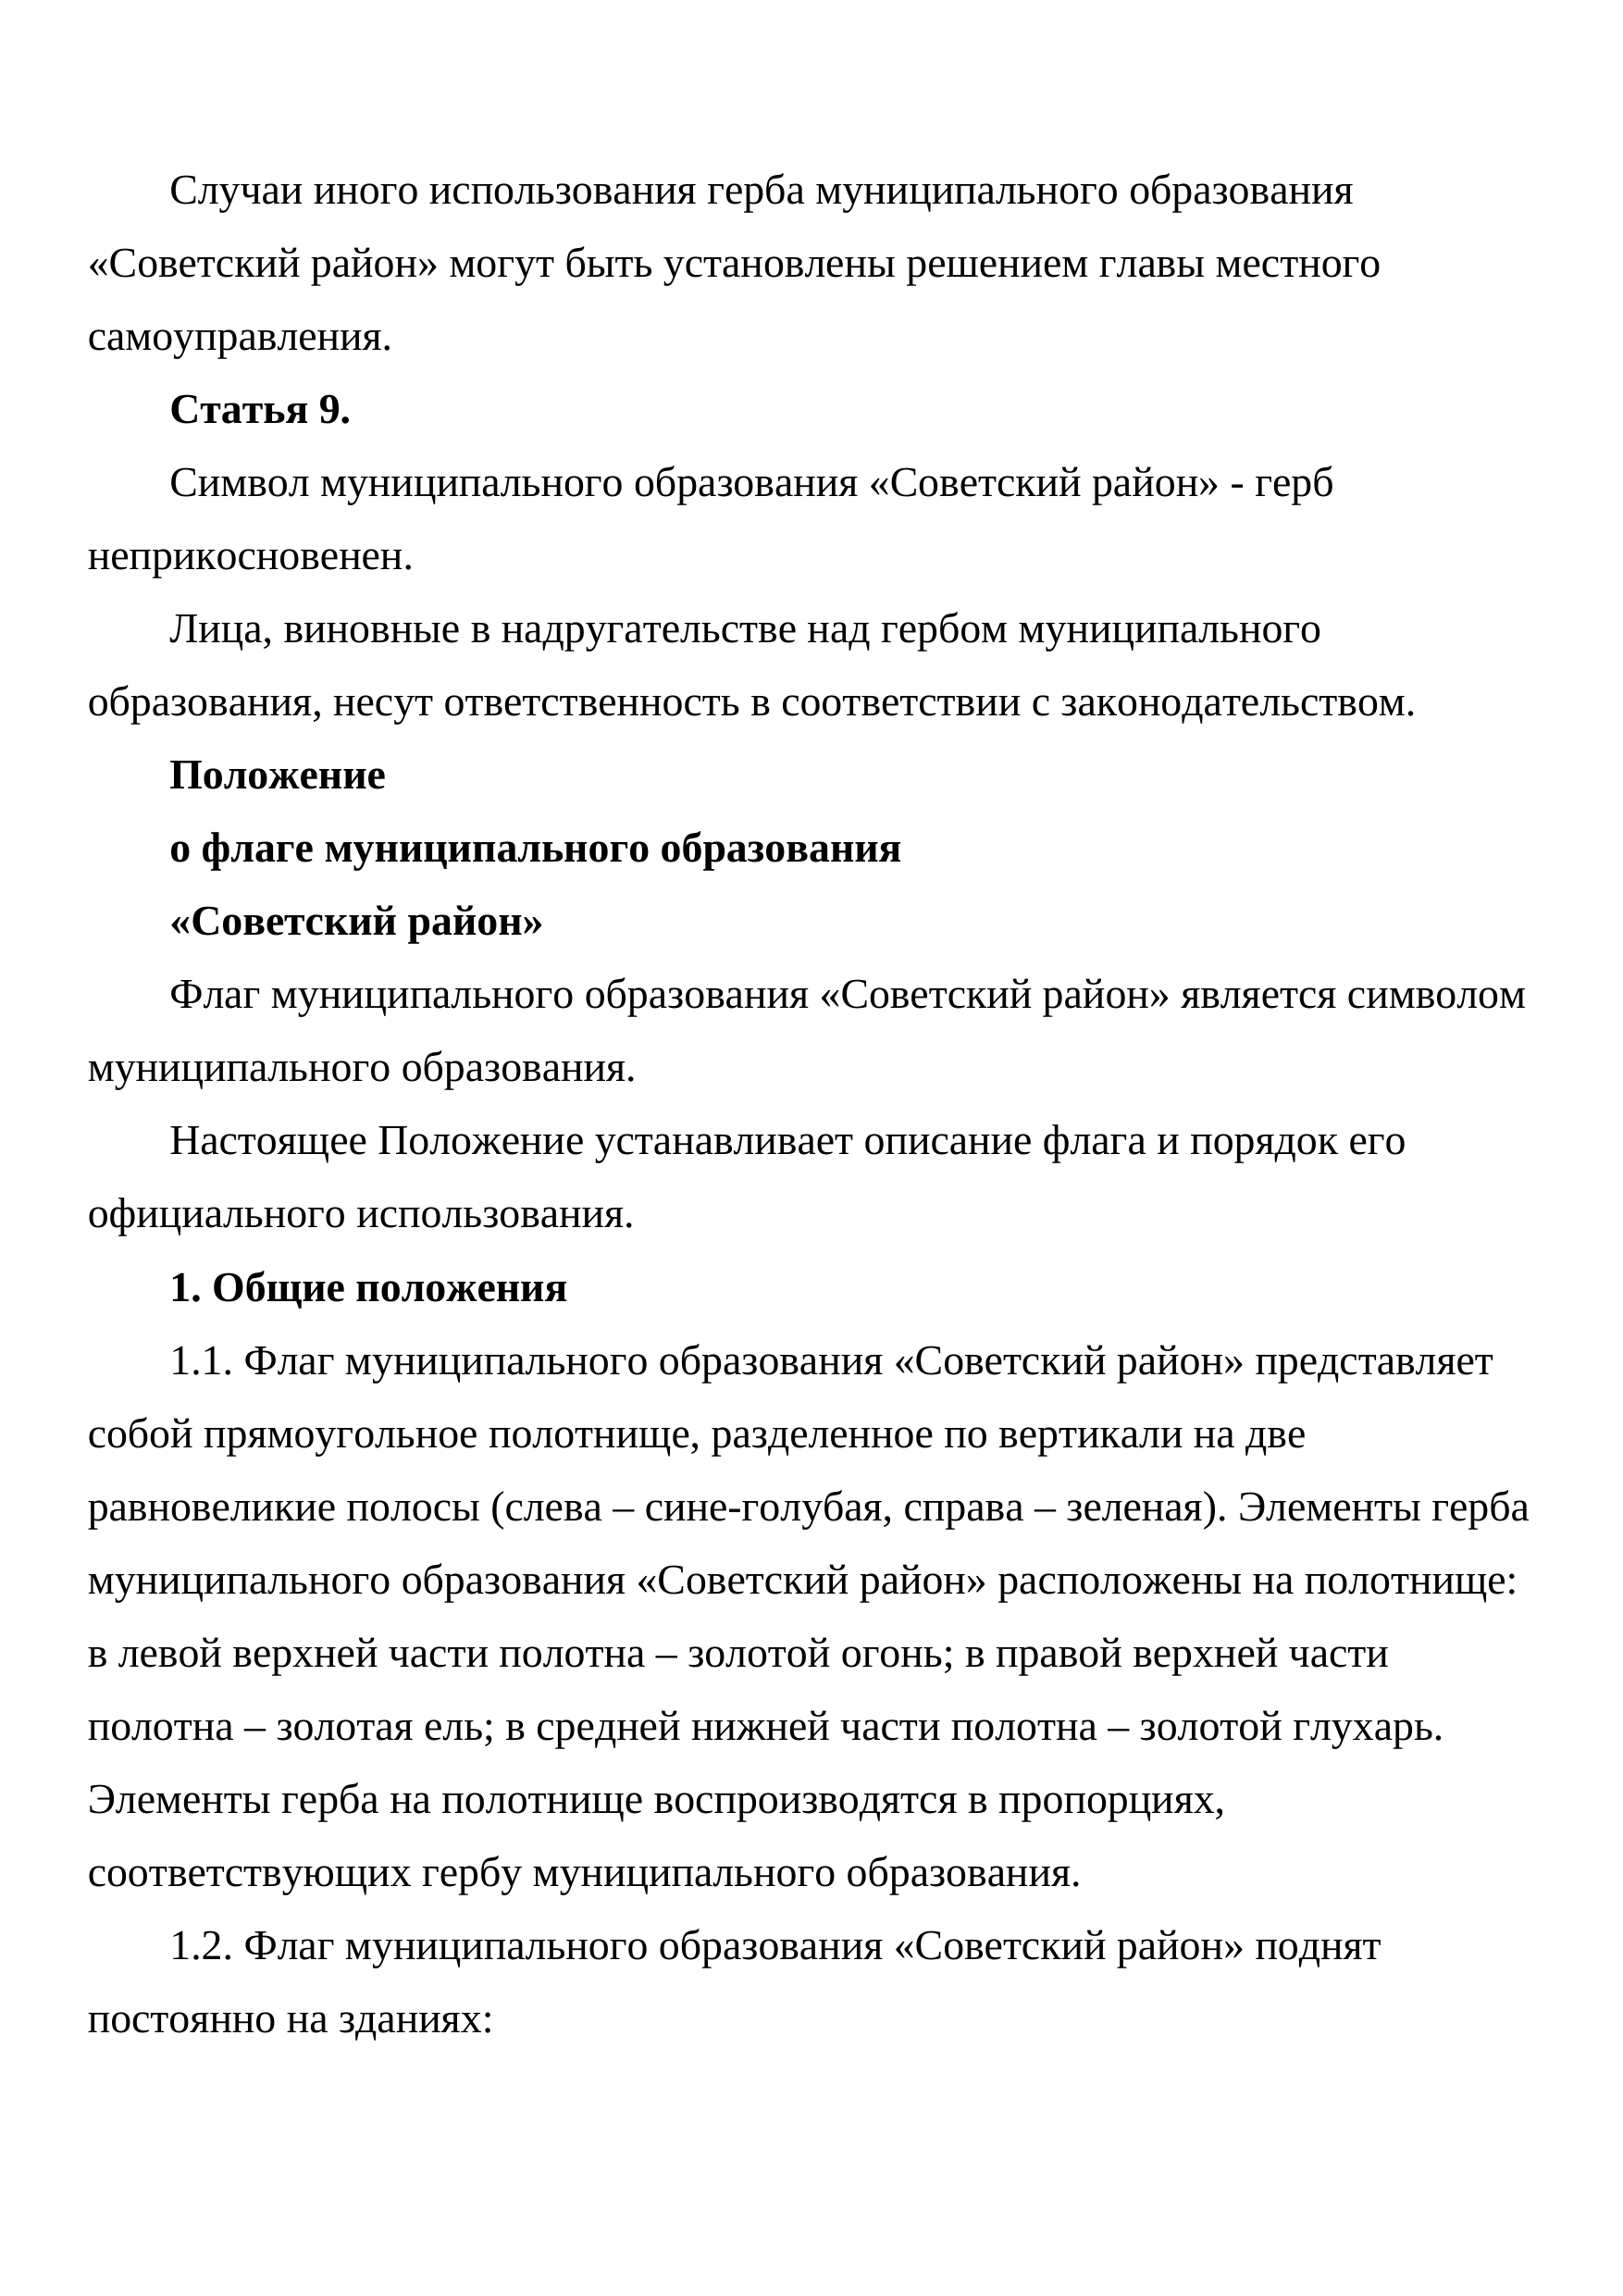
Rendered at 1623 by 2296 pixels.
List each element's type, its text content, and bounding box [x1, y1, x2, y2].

text о флаге муниципального образования [87, 823, 1541, 871]
text «Советский район» [87, 896, 1541, 945]
text Положение [87, 750, 1541, 798]
text 1.2. Флаг муниципального образования «Советский район» поднят постоянно на зданиях: [87, 1920, 1541, 2042]
text Статья 9. [87, 383, 1541, 432]
text Случаи иного использования герба муниципального образования «Советский район» могут быть установлены решением главы местного самоуправления. [87, 164, 1541, 359]
text Символ муниципального образования «Советский район» - герб неприкосновенен. [87, 456, 1541, 578]
text 1. Общие положения [87, 1261, 1541, 1310]
text Настоящее Положение устанавливает описание флага и порядок его официального использования. [87, 1115, 1541, 1237]
text 1.1. Флаг муниципального образования «Советский район» представляет собой прямоугольное полотнище, разделенное по вертикали на две равновеликие полосы (слева – сине-голубая, справа – зеленая). Элементы герба муниципального образования «Советский район» расположены на полотнище: в левой верхней части полотна – золотой огонь; в правой верхней части полотна – золотая ель; в средней нижней части полотна – золотой глухарь. Элементы герба на полотнище воспроизводятся в пропорциях, соответствующих гербу муниципального образования. [87, 1334, 1541, 1895]
text Флаг муниципального образования «Советский район» является символом муниципального образования. [87, 969, 1541, 1091]
text Лица, виновные в надругательстве над гербом муниципального образования, несут ответственность в соответствии с законодательством. [87, 603, 1541, 725]
